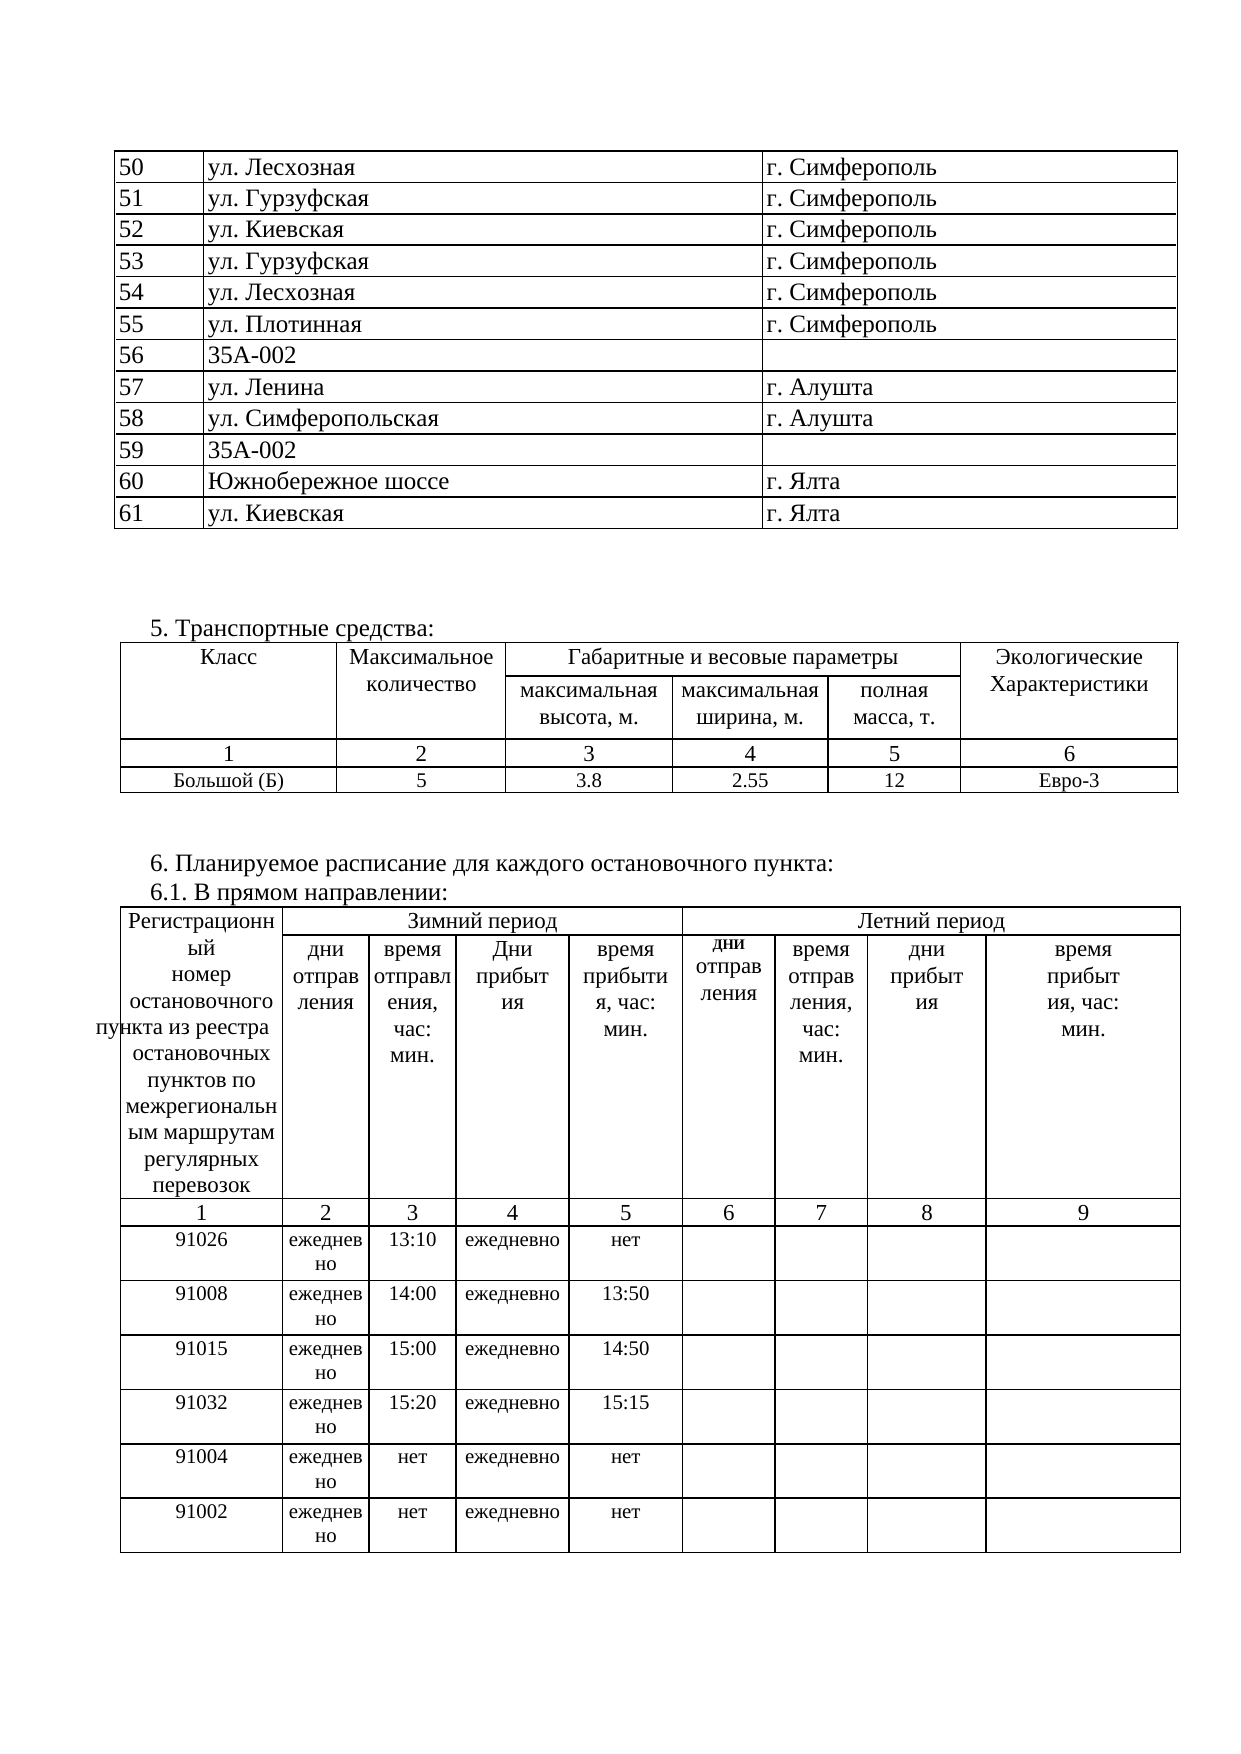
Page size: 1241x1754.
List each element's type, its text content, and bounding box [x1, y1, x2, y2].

table_cell ДНИ отправ ления [683, 936, 774, 1197]
text 6.1. В прямом направлении: [150, 877, 1090, 906]
table_cell максимальная высота, м. [506, 677, 672, 738]
table_header Экологические Характеристики [961, 643, 1177, 738]
table_cell 9 [987, 1199, 1180, 1225]
table_cell 14:50 [570, 1336, 682, 1388]
table_cell 54 [115, 277, 203, 307]
table_cell 1 [121, 740, 336, 766]
table_cell 13:10 [370, 1227, 455, 1280]
table_header Летний период [683, 908, 1180, 934]
table_cell время отправ ления, час: мин. [776, 936, 867, 1197]
table_cell ул. Лесхозная [204, 152, 762, 181]
table_cell [987, 1390, 1180, 1443]
table_cell 53 [115, 245, 203, 276]
table_cell [683, 1227, 774, 1280]
table_cell 4 [673, 740, 827, 766]
table_header Габаритные и весовые параметры [506, 643, 960, 675]
table_cell [776, 1390, 867, 1443]
table_cell полная масса, т. [829, 677, 960, 738]
table_cell нет [370, 1445, 455, 1497]
table_cell [776, 1281, 867, 1334]
table_cell ул. Киевская [204, 498, 762, 527]
text 5. Транспортные средства: [150, 613, 1090, 642]
table_cell время прибыти я, час: мин. [570, 936, 682, 1197]
table_cell 15:15 [570, 1390, 682, 1443]
table_cell [868, 1336, 985, 1388]
table_cell ул. Симферопольская [204, 403, 762, 433]
table_cell [987, 1336, 1180, 1388]
table_cell нет [570, 1445, 682, 1497]
table_cell 91002 [121, 1499, 282, 1552]
table_cell г. Алушта [763, 402, 1177, 433]
table_header Регистрационный номер остановочного пункта из реестра остановочных пунктов по межрегиональным маршрутам регулярных перевозок [121, 908, 282, 1197]
table_cell 8 [868, 1199, 985, 1225]
table_cell 15:20 [370, 1390, 455, 1443]
table_cell 5 [570, 1199, 682, 1225]
table_cell Южнобережное шоссе [204, 466, 762, 496]
table_cell 59 [115, 434, 203, 464]
table_cell [987, 1281, 1180, 1334]
table_cell ул. Гурзуфская [204, 246, 762, 276]
table_cell 2 [337, 740, 505, 766]
table_cell [763, 339, 1177, 370]
table_cell 91008 [121, 1281, 282, 1334]
table_cell г. Симферополь [763, 307, 1177, 339]
table_cell 58 [115, 403, 203, 433]
table_cell г. Симферополь [763, 276, 1177, 307]
table_cell 60 [115, 466, 203, 496]
table_cell максимальная ширина, м. [673, 677, 827, 738]
table_cell [868, 1499, 985, 1552]
table_cell [683, 1281, 774, 1334]
table_cell 13:50 [570, 1281, 682, 1334]
table_cell [776, 1227, 867, 1280]
table_cell Большой (Б) [121, 768, 336, 792]
table_cell [868, 1281, 985, 1334]
table_cell [987, 1445, 1180, 1497]
table_cell ежедневно [457, 1499, 568, 1552]
table_cell 14:00 [370, 1281, 455, 1334]
table_cell [683, 1336, 774, 1388]
table_cell [868, 1227, 985, 1280]
table_cell ежедневно [283, 1499, 368, 1552]
table_cell 5 [829, 740, 960, 766]
table_cell время отправл ения, час: мин. [370, 936, 455, 1197]
table_cell [776, 1445, 867, 1497]
table_cell 91004 [121, 1445, 282, 1497]
table_cell г. Ялта [763, 465, 1177, 496]
table_cell 3.8 [506, 768, 672, 792]
table_cell 35А-002 [204, 340, 762, 370]
table_cell Дни прибыт ия [457, 936, 568, 1197]
table_cell [776, 1499, 867, 1552]
table_cell 15:00 [370, 1336, 455, 1388]
table_cell [683, 1499, 774, 1552]
table_cell 57 [115, 371, 203, 402]
table_cell г. Симферополь [763, 152, 1177, 181]
table_cell [683, 1390, 774, 1443]
table_cell нет [570, 1227, 682, 1280]
table_cell г. Симферополь [763, 244, 1177, 276]
table_cell ул. Лесхозная [204, 277, 762, 307]
table_cell ежедневно [457, 1445, 568, 1497]
table_cell ежедневно [283, 1390, 368, 1443]
table_cell 5 [337, 768, 505, 792]
table_cell ежедневно [457, 1390, 568, 1443]
table_cell 91032 [121, 1390, 282, 1443]
table_cell ул. Ленина [204, 372, 762, 402]
table_cell 4 [457, 1199, 568, 1225]
table_cell 91015 [121, 1336, 282, 1388]
table_cell 12 [829, 768, 960, 792]
table_cell 6 [961, 740, 1177, 766]
table_cell нет [370, 1499, 455, 1552]
table_cell 55 [115, 308, 203, 339]
table_cell дни прибыт ия [868, 936, 985, 1197]
table_cell г. Алушта [763, 370, 1177, 402]
table_cell [763, 433, 1177, 464]
table_cell нет [570, 1499, 682, 1552]
table_cell ежедневно [283, 1336, 368, 1388]
table_cell ежедневно [283, 1281, 368, 1334]
table_cell 7 [776, 1199, 867, 1225]
table_cell дни отправ ления [283, 936, 368, 1197]
table_cell г. Ялта [763, 496, 1177, 527]
table_header Максимальное количество [337, 643, 505, 738]
table_cell 52 [115, 214, 203, 244]
table_cell 3 [506, 740, 672, 766]
table_cell 2.55 [673, 768, 827, 792]
table_cell ежедневно [283, 1445, 368, 1497]
table_cell ежедневно [457, 1336, 568, 1388]
table_cell 56 [115, 340, 203, 370]
table_cell [868, 1390, 985, 1443]
table_cell 1 [121, 1199, 282, 1225]
table_cell Евро-3 [961, 768, 1177, 792]
table_cell 51 [115, 183, 203, 213]
table_header Зимний период [283, 908, 682, 934]
table_cell 35А-002 [204, 435, 762, 464]
table_cell [683, 1445, 774, 1497]
table_cell ул. Гурзуфская [204, 183, 762, 213]
table_cell ежедневно [457, 1227, 568, 1280]
table_cell 91026 [121, 1227, 282, 1280]
table_cell [987, 1499, 1180, 1552]
table_cell 50 [115, 152, 203, 181]
table_cell 61 [115, 497, 203, 527]
table_cell [987, 1227, 1180, 1280]
table_cell 3 [370, 1199, 455, 1225]
table_cell время прибыт ия, час: мин. [987, 936, 1180, 1197]
table_cell ежедневно [283, 1227, 368, 1280]
table_header Класс [121, 643, 336, 738]
table_cell 6 [683, 1199, 774, 1225]
table_cell ежедневно [457, 1281, 568, 1334]
table_cell г. Симферополь [763, 213, 1177, 244]
table_cell ул. Плотинная [204, 309, 762, 339]
text 6. Планируемое расписание для каждого остановочного пункта: [150, 848, 1090, 877]
table_cell 2 [283, 1199, 368, 1225]
table_cell г. Симферополь [763, 181, 1177, 213]
table_cell [868, 1445, 985, 1497]
table_cell ул. Киевская [204, 215, 762, 244]
table_cell [776, 1336, 867, 1388]
